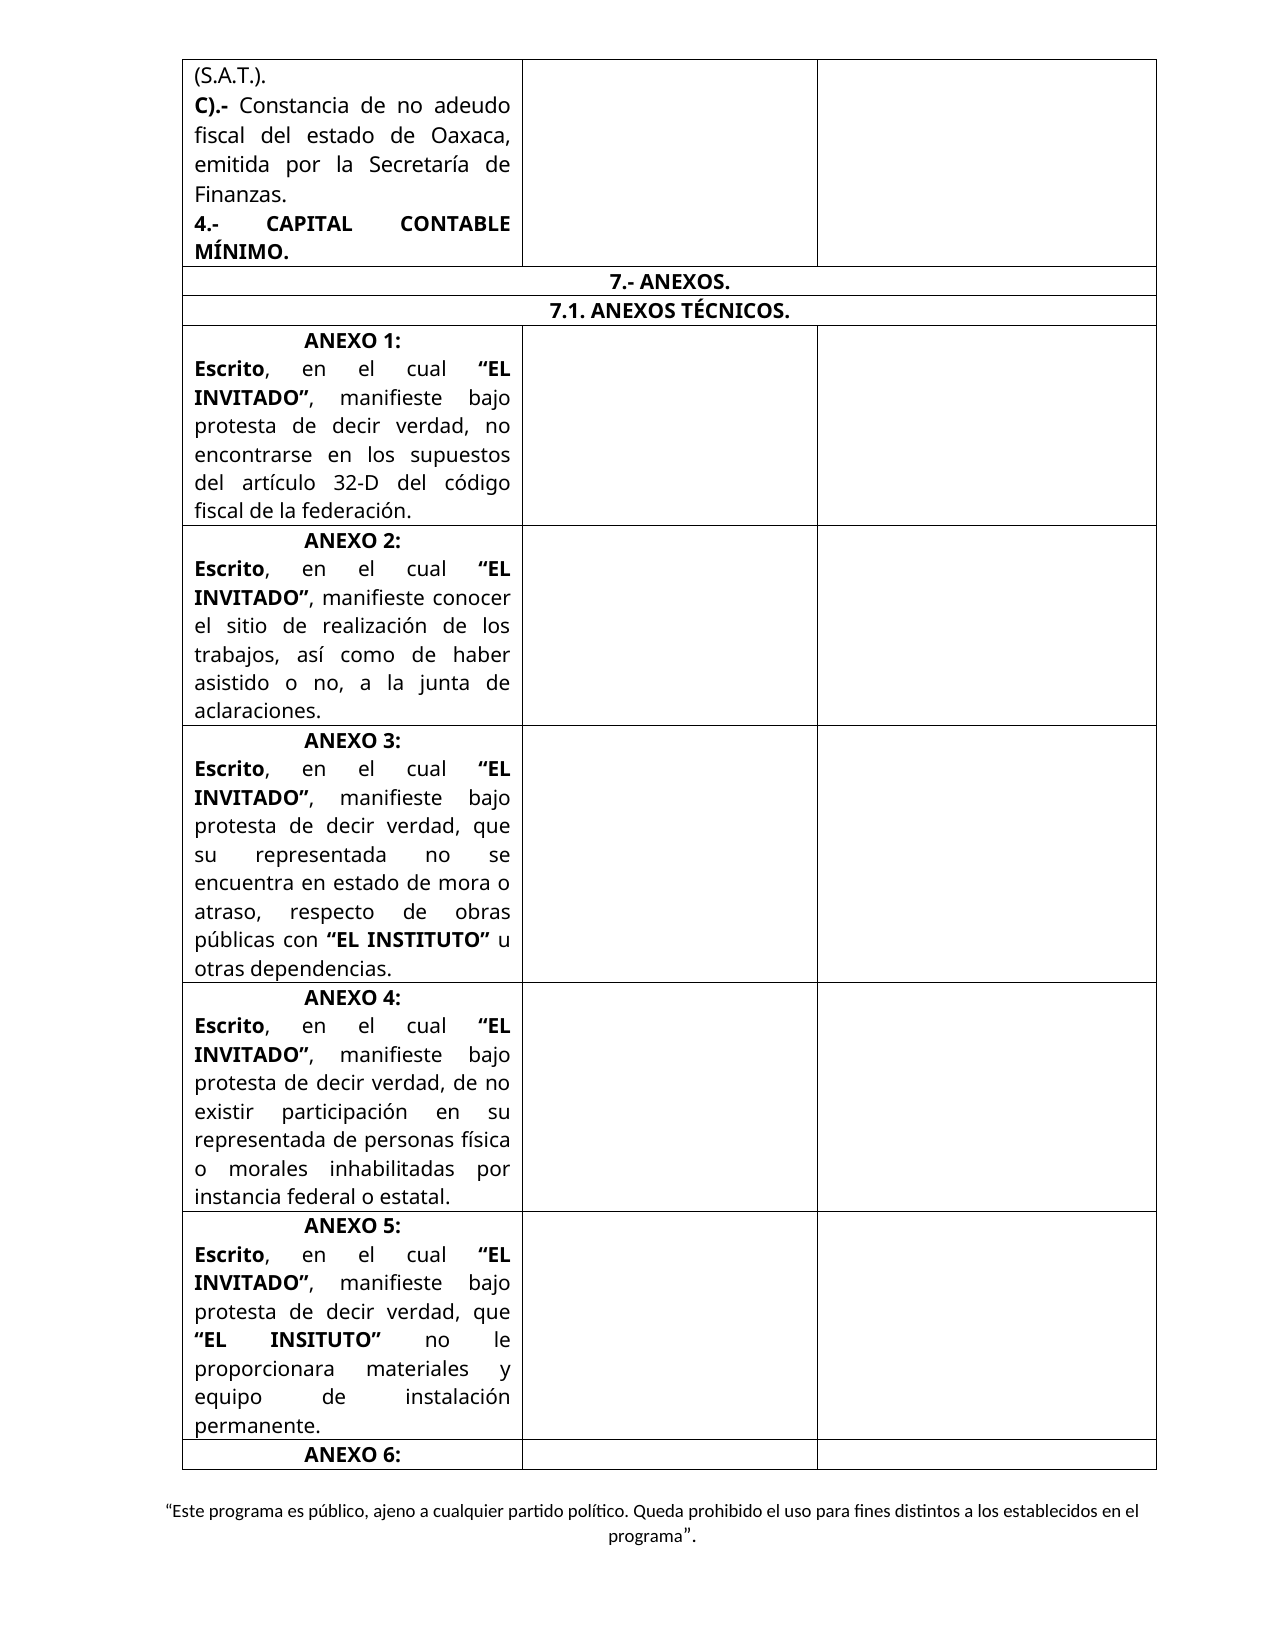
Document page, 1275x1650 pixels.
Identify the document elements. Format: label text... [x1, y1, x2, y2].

table_cell [818, 983, 1156, 1211]
table_cell [523, 1440, 817, 1469]
table_cell [818, 326, 1156, 525]
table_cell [183, 1440, 522, 1469]
table_cell [818, 60, 1156, 266]
table_cell [523, 60, 817, 266]
table_cell [523, 726, 817, 982]
table_cell [523, 326, 817, 525]
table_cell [183, 60, 522, 266]
table_cell [818, 1212, 1156, 1439]
table_cell 7.1. ANEXOS TÉCNICOS. [183, 296, 1156, 325]
table_cell 7.- ANEXOS. [183, 267, 1156, 295]
table_cell ANEXO 4: Escrito, en el cual “EL INVITADO”, manifieste bajo protesta de decir verdad, de no existir participación en su representada de personas física o morales inhabilitadas por instancia federal o estatal. [183, 983, 522, 1211]
table_cell ANEXO 3: Escrito, en el cual “EL INVITADO”, manifieste bajo protesta de decir verdad, que su representada no se encuentra en estado de mora o atraso, respecto de obras públicas con “EL INSTITUTO” u otras dependencias. [183, 726, 522, 982]
table_cell ANEXO 5: Escrito, en el cual “EL INVITADO”, manifieste bajo protesta de decir verdad, que “EL INSITUTO” no le proporcionara materiales y equipo de instalación permanente. [183, 1212, 522, 1439]
table_cell [818, 526, 1156, 725]
table_cell ANEXO 2: Escrito, en el cual “EL INVITADO”, manifieste conocer el sitio de realización de los trabajos, así como de haber asistido o no, a la junta de aclaraciones. [183, 526, 522, 725]
table_cell [523, 526, 817, 725]
table_cell [818, 726, 1156, 982]
table_cell [523, 983, 817, 1211]
table_cell [523, 1212, 817, 1439]
table_cell [818, 1440, 1156, 1469]
table_cell ANEXO 1: Escrito, en el cual “EL INVITADO”, manifieste bajo protesta de decir verdad, no encontrarse en los supuestos del artículo 32-D del código fiscal de la federación. [183, 326, 522, 525]
